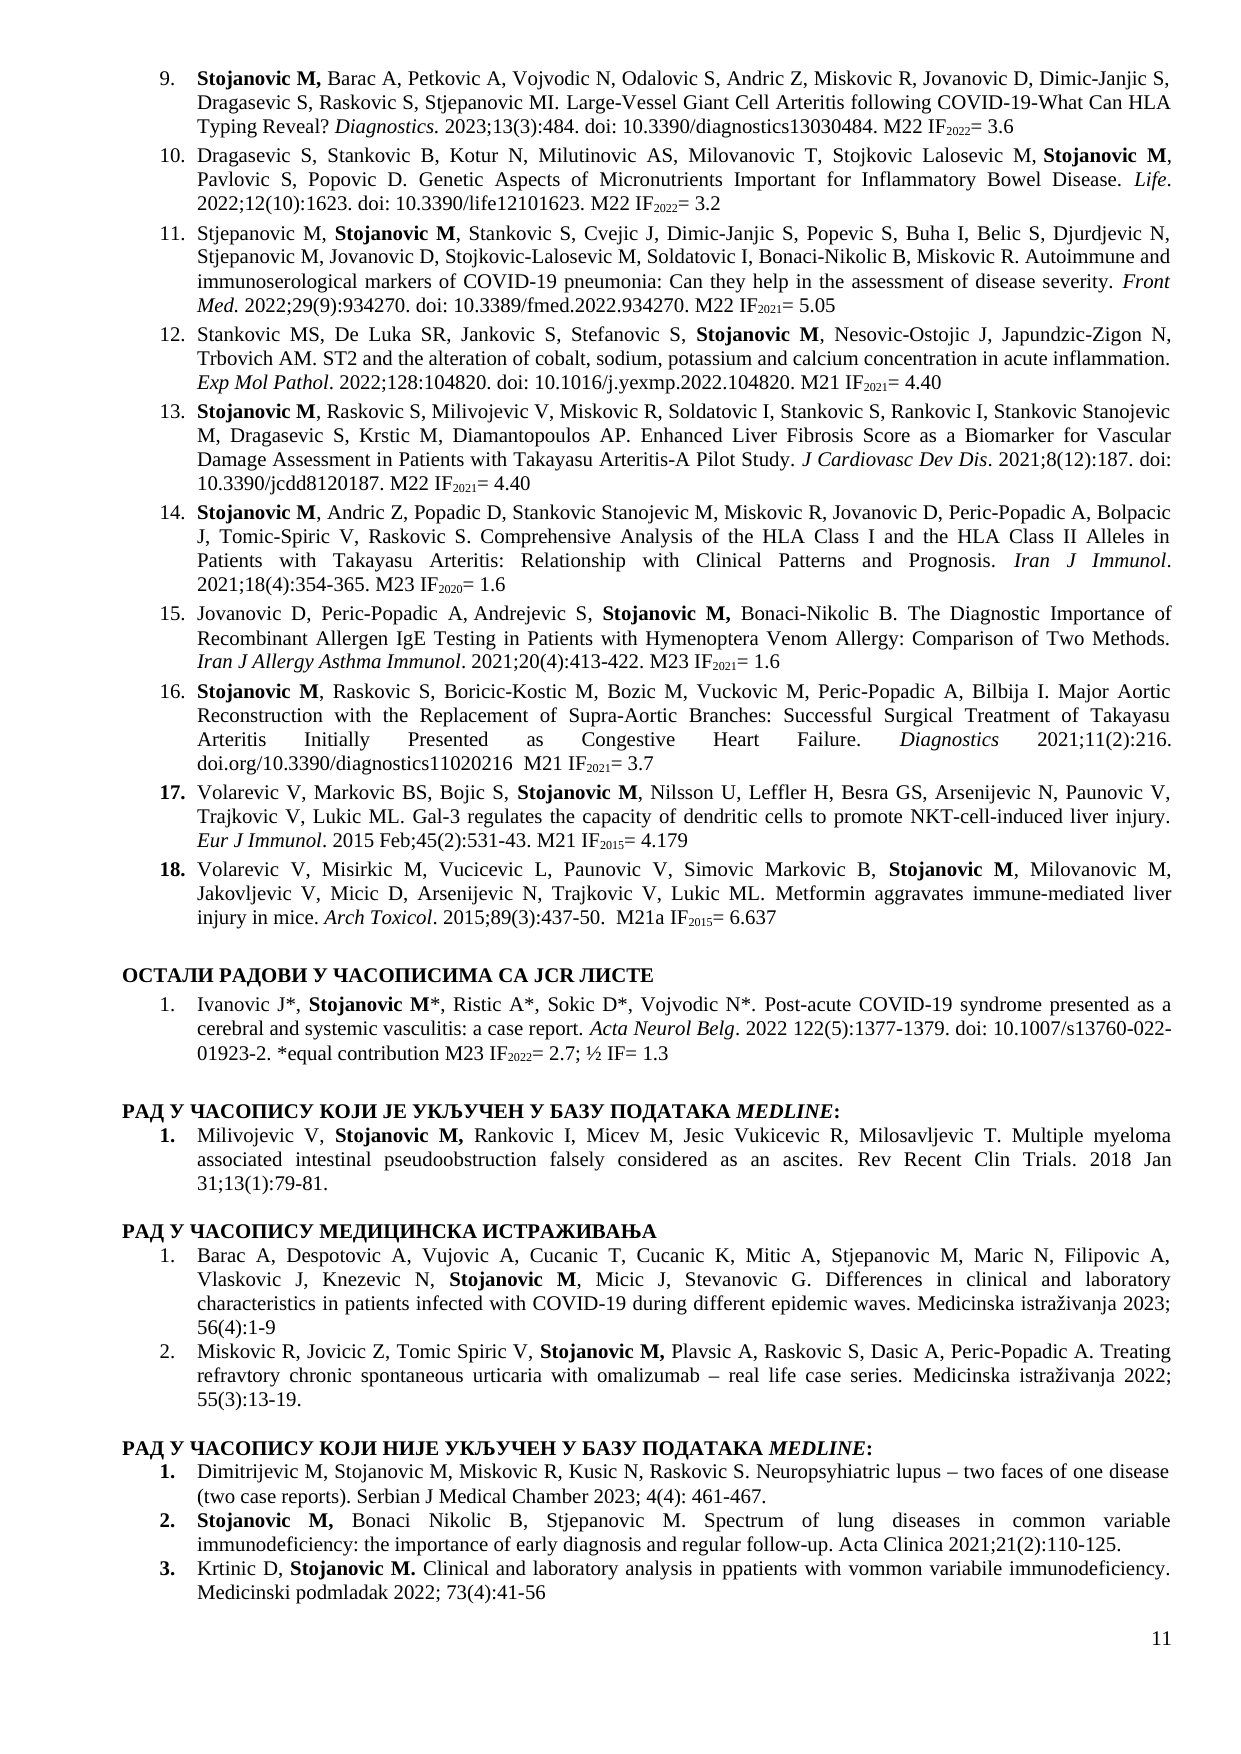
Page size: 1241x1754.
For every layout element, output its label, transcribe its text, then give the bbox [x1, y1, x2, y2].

list Stojanovic M, Barac A, Petkovic A, Vojvodic N, Odalovic S, Andric Z, Miskovic R, Jovanovic D, Dimic-Janjic S, Dragasevic S, Raskovic S, Stjepanovic MI. Large-Vessel Giant Cell Arteritis following COVID-19-What Can HLA Typing Reveal? Diagnostics. 2023;13(3):484. doi: 10.3390/diagnostics13030484. M22 IF2022= 3.6 [159, 66, 1172, 138]
list Stojanovic M, Raskovic S, Milivojevic V, Miskovic R, Soldatovic I, Stankovic S, Rankovic I, Stankovic Stanojevic M, Dragasevic S, Krstic M, Diamantopoulos AP. Enhanced Liver Fibrosis Score as a Biomarker for Vascular Damage Assessment in Patients with Takayasu Arteritis-A Pilot Study. J Cardiovasc Dev Dis. 2021;8(12):187. doi: 10.3390/jcdd8120187. M22 IF2021= 4.40 [159, 399, 1172, 495]
text ОСТАЛИ РАДОВИ У ЧАСОПИСИМА СА JCR ЛИСТЕ [122, 963, 1172, 987]
list Jovanovic D, Peric-Popadic A, Andrejevic S, Stojanovic M, Bonaci-Nikolic B. The Diagnostic Importance of Recombinant Allergen IgE Testing in Patients with Hymenoptera Venom Allergy: Comparison of Two Methods. Iran J Allergy Asthma Immunol. 2021;20(4):413-422. M23 IF2021= 1.6 [159, 601, 1172, 673]
list Miskovic R, Jovicic Z, Tomic Spiric V, Stojanovic M, Plavsic A, Raskovic S, Dasic A, Peric-Popadic A. Treating refravtory chronic spontaneous urticaria with omalizumab – real life case series. Medicinska istraživanja 2022; 55(3):13-19. [159, 1339, 1172, 1411]
list Dragasevic S, Stankovic B, Kotur N, Milutinovic AS, Milovanovic T, Stojkovic Lalosevic M, Stojanovic M, Pavlovic S, Popovic D. Genetic Aspects of Micronutrients Important for Inflammatory Bowel Disease. Life. 2022;12(10):1623. doi: 10.3390/life12101623. M22 IF2022= 3.2 [159, 143, 1172, 215]
list Stojanovic M, Bonaci Nikolic B, Stjepanovic M. Spectrum of lung diseases in common variable immunodeficiency: the importance of early diagnosis and regular follow-up. Acta Clinica 2021;21(2):110-125. [159, 1508, 1172, 1556]
list Stankovic MS, De Luka SR, Jankovic S, Stefanovic S, Stojanovic M, Nesovic-Ostojic J, Japundzic-Zigon N, Trbovich AM. ST2 and the alteration of cobalt, sodium, potassium and calcium concentration in acute inflammation. Exp Mol Pathol. 2022;128:104820. doi: 10.1016/j.yexmp.2022.104820. M21 IF2021= 4.40 [159, 322, 1172, 394]
list Volarevic V, Markovic BS, Bojic S, Stojanovic M, Nilsson U, Leffler H, Besra GS, Arsenijevic N, Paunovic V, Trajkovic V, Lukic ML. Gal-3 regulates the capacity of dendritic cells to promote NKT-cell-induced liver injury. Eur J Immunol. 2015 Feb;45(2):531-43. M21 IF2015= 4.179 [159, 780, 1172, 852]
text РАД У ЧАСОПИСУ КОЈИ НИЈЕ УКЉУЧЕН У БАЗУ ПОДАТАКА MEDLINE: [122, 1435, 1172, 1459]
list Stjepanovic M, Stojanovic M, Stankovic S, Cvejic J, Dimic-Janjic S, Popevic S, Buha I, Belic S, Djurdjevic N, Stjepanovic M, Jovanovic D, Stojkovic-Lalosevic M, Soldatovic I, Bonaci-Nikolic B, Miskovic R. Autoimmune and immunoserological markers of COVID-19 pneumonia: Can they help in the assessment of disease severity. Front Med. 2022;29(9):934270. doi: 10.3389/fmed.2022.934270. M22 IF2021= 5.05 [159, 220, 1172, 317]
text РАД У ЧАСОПИСУ МЕДИЦИНСКА ИСТРАЖИВАЊА [122, 1219, 1172, 1243]
list Milivojevic V, Stojanovic M, Rankovic I, Micev M, Jesic Vukicevic R, Milosavljevic T. Multiple myeloma associated intestinal pseudoobstruction falsely considered as an ascites. Rev Recent Clin Trials. 2018 Jan 31;13(1):79-81. [159, 1123, 1172, 1195]
list Barac A, Despotovic A, Vujovic A, Cucanic T, Cucanic K, Mitic A, Stjepanovic M, Maric N, Filipovic A, Vlaskovic J, Knezevic N, Stojanovic M, Micic J, Stevanovic G. Differences in clinical and laboratory characteristics in patients infected with COVID-19 during different epidemic waves. Medicinska istraživanja 2023; 56(4):1-9 [159, 1243, 1172, 1339]
list Volarevic V, Misirkic M, Vucicevic L, Paunovic V, Simovic Markovic B, Stojanovic M, Milovanovic M, Jakovljevic V, Micic D, Arsenijevic N, Trajkovic V, Lukic ML. Metformin aggravates immune-mediated liver injury in mice. Arch Toxicol. 2015;89(3):437-50. M21a IF2015= 6.637 [159, 857, 1172, 929]
list Ivanovic J*, Stojanovic M*, Ristic A*, Sokic D*, Vojvodic N*. Post-acute COVID-19 syndrome presented as a cerebral and systemic vasculitis: a case report. Acta Neurol Belg. 2022 122(5):1377-1379. doi: 10.1007/s13760-022-01923-2. *equal contribution M23 IF2022= 2.7; ½ IF= 1.3 [159, 992, 1172, 1064]
text РАД У ЧАСОПИСУ КОЈИ ЈЕ УКЉУЧЕН У БАЗУ ПОДАТАКА MEDLINE: [122, 1098, 1172, 1123]
list Dimitrijevic M, Stojanovic M, Miskovic R, Kusic N, Raskovic S. Neuropsyhiatric lupus – two faces of one disease (two case reports). Serbian J Medical Chamber 2023; 4(4): 461-467. [159, 1459, 1172, 1508]
list Krtinic D, Stojanovic M. Clinical and laboratory analysis in ppatients with vommon variabile immunodeficiency. Medicinski podmladak 2022; 73(4):41-56 [159, 1556, 1172, 1604]
list Stojanovic M, Raskovic S, Boricic-Kostic M, Bozic M, Vuckovic M, Peric-Popadic A, Bilbija I. Major Aortic Reconstruction with the Replacement of Supra-Aortic Branches: Successful Surgical Treatment of Takayasu Arteritis Initially Presented as Congestive Heart Failure. Diagnostics 2021;11(2):216. doi.org/10.3390/diagnostics11020216 M21 IF2021= 3.7 [159, 678, 1172, 775]
list Stojanovic M, Andric Z, Popadic D, Stankovic Stanojevic M, Miskovic R, Jovanovic D, Peric-Popadic A, Bolpacic J, Tomic-Spiric V, Raskovic S. Comprehensive Analysis of the HLA Class I and the HLA Class II Alleles in Patients with Takayasu Arteritis: Relationship with Clinical Patterns and Prognosis. Iran J Immunol. 2021;18(4):354-365. M23 IF2020= 1.6 [159, 500, 1172, 596]
